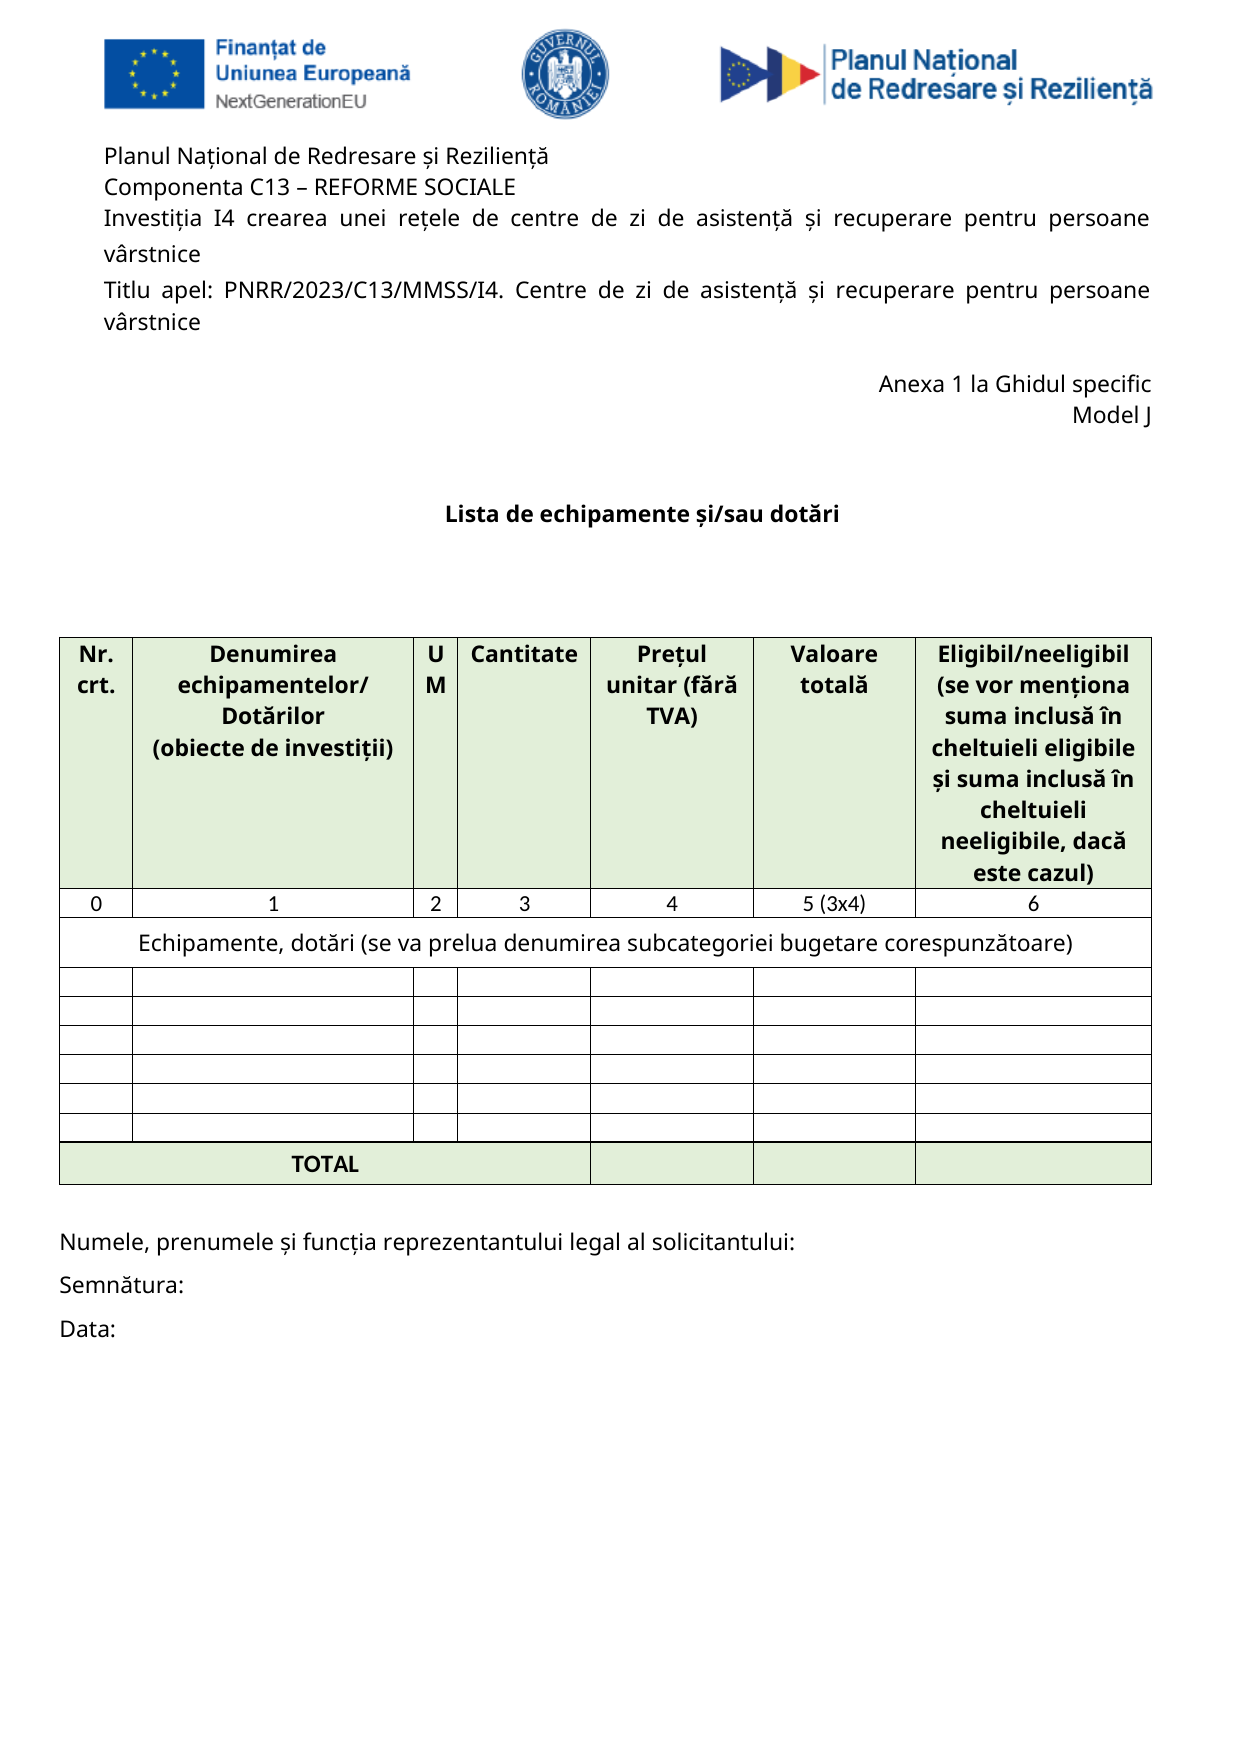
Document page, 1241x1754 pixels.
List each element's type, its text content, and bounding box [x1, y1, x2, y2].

table_header Eligibil/neeligibil (se vor menționa suma inclusă în cheltuieli eligibile și suma inclusă în cheltuieli neeligibile, dacă este cazul) [916, 638, 1151, 888]
table_cell [414, 1026, 457, 1054]
table_cell 0 [60, 889, 132, 917]
table_cell [591, 997, 753, 1025]
table_cell [458, 968, 590, 996]
table_cell [916, 968, 1151, 996]
table_header U M [414, 638, 457, 888]
table_cell [754, 1084, 915, 1112]
table_cell [60, 1055, 132, 1083]
table_cell [591, 1026, 753, 1054]
table_cell [591, 968, 753, 996]
table_cell [591, 1055, 753, 1083]
table_header Valoare totală [754, 638, 915, 888]
table_header Cantitate [458, 638, 590, 888]
table_header Nr. crt. [60, 638, 132, 888]
table_cell [458, 1084, 590, 1112]
table_cell [414, 1055, 457, 1083]
table_cell [60, 997, 132, 1025]
table_cell [754, 1143, 915, 1184]
table_cell [591, 1114, 753, 1141]
text Lista de echipamente și/sau dotări [59, 498, 1151, 529]
table_cell [414, 1084, 457, 1112]
table_cell [60, 1084, 132, 1112]
table_cell [133, 1055, 413, 1083]
table_cell [133, 968, 413, 996]
table_cell [916, 1055, 1151, 1083]
table_cell [458, 997, 590, 1025]
table_cell [458, 1055, 590, 1083]
table_cell [60, 1114, 132, 1141]
table_header Prețul unitar (fără TVA) [591, 638, 753, 888]
table_header Denumirea echipamentelor/ Dotărilor (obiecte de investiții) [133, 638, 413, 888]
table_cell 2 [414, 889, 457, 917]
table_cell [916, 997, 1151, 1025]
picture [51, 9, 1159, 140]
table_cell 3 [458, 889, 590, 917]
table_cell 1 [133, 889, 413, 917]
text Titlu apel: PNRR/2023/C13/MMSS/I4. Centre de zi de asistență și recuperare pentru persoane vârstnice [103, 274, 1151, 337]
text Model J [103, 399, 1151, 430]
table_cell 6 [916, 889, 1151, 917]
table_cell [916, 1143, 1151, 1184]
table_cell [458, 1114, 590, 1141]
text Componenta C13 – REFORME SOCIALE [103, 171, 1151, 202]
table_cell [754, 1114, 915, 1141]
table_cell [458, 1026, 590, 1054]
text Planul Național de Redresare și Reziliență [103, 73, 1151, 171]
table_cell 4 [591, 889, 753, 917]
table_cell [414, 968, 457, 996]
table_cell [754, 968, 915, 996]
table_cell [60, 1026, 132, 1054]
table_cell 5 (3x4) [754, 889, 915, 917]
table_cell [591, 1084, 753, 1112]
text Anexa 1 la Ghidul specific [103, 368, 1151, 399]
text Data: [59, 1313, 1151, 1344]
table_cell [916, 1026, 1151, 1054]
table_cell [60, 968, 132, 996]
text Investiția I4 crearea unei rețele de centre de zi de asistență și recuperare pentru persoane vârstnice [103, 202, 1151, 269]
table_cell [591, 1143, 753, 1184]
table_cell [754, 1055, 915, 1083]
table_cell [133, 997, 413, 1025]
table_cell [414, 1114, 457, 1141]
table_cell [133, 1084, 413, 1112]
table_cell [916, 1114, 1151, 1141]
table_cell Echipamente, dotări (se va prelua denumirea subcategoriei bugetare corespunzătoare) [60, 918, 1151, 967]
table_cell [133, 1114, 413, 1141]
table_cell [754, 997, 915, 1025]
table_cell [133, 1026, 413, 1054]
table_cell TOTAL [60, 1143, 590, 1184]
table_cell [414, 997, 457, 1025]
text Numele, prenumele și funcția reprezentantului legal al solicitantului: [59, 1226, 1151, 1257]
table_cell [754, 1026, 915, 1054]
table_cell [916, 1084, 1151, 1112]
text Semnătura: [59, 1269, 1151, 1301]
